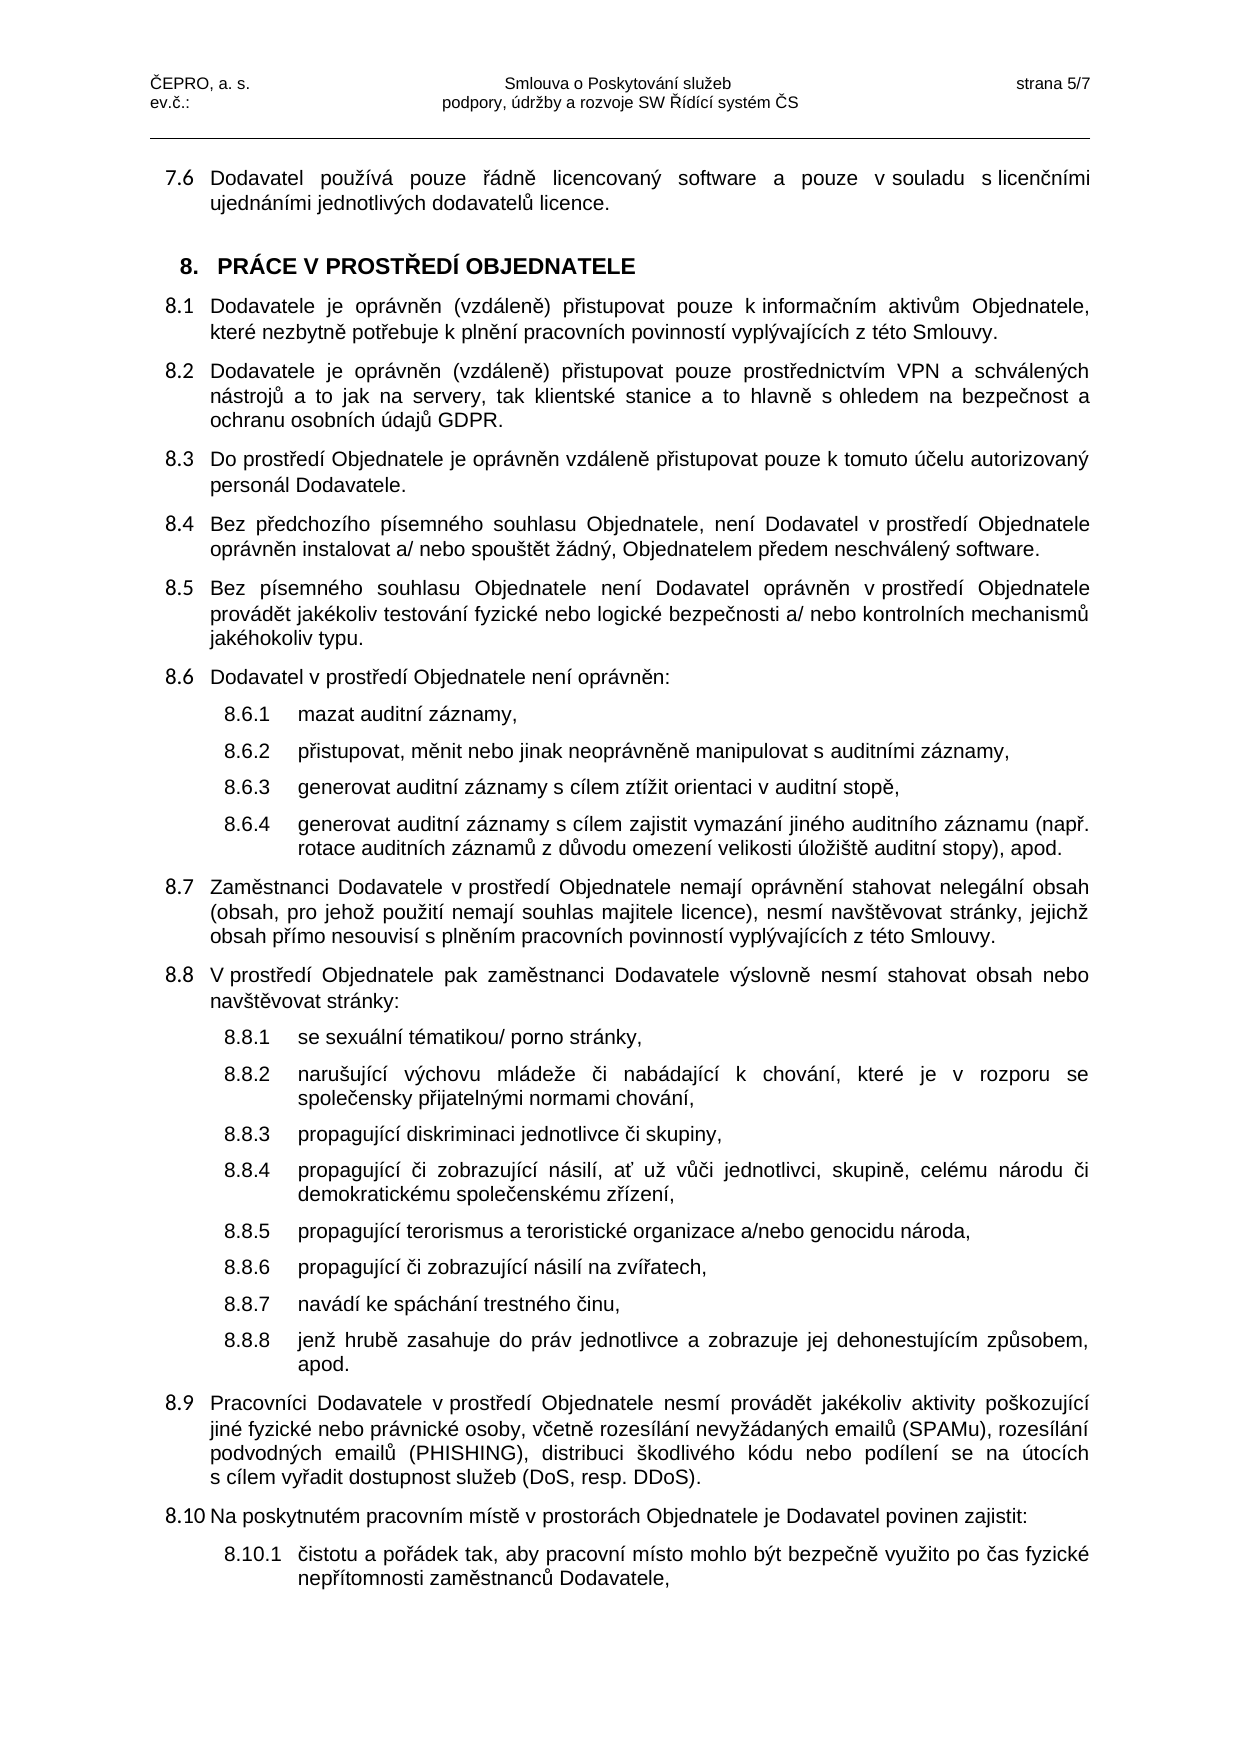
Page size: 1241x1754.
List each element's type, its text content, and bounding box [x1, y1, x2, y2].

list jenž hrubě zasahuje do práv jednotlivce a zobrazuje jej dehonestujícím způsobem, apod. [224, 1328, 1090, 1376]
list Dodavatele je oprávněn (vzdáleně) přistupovat pouze k informačním aktivům Objednatele, které nezbytně potřebuje k plnění pracovních povinností vyplývajících z této Smlouvy. [165, 291, 1090, 343]
list narušující výchovu mládeže či nabádající k chování, které je v rozporu se společensky přijatelnými normami chování, [224, 1061, 1090, 1109]
list přistupovat, měnit nebo jinak neoprávněně manipulovat s auditními záznamy, [224, 739, 1090, 763]
list Do prostředí Objednatele je oprávněn vzdáleně přistupovat pouze k tomuto účelu autorizovaný personál Dodavatele. [165, 444, 1090, 496]
list Bez písemného souhlasu Objednatele není Dodavatel oprávněn v prostředí Objednatele provádět jakékoliv testování fyzické nebo logické bezpečnosti a/ nebo kontrolních mechanismů jakéhokoliv typu. [165, 573, 1090, 649]
list Na poskytnutém pracovním místě v prostorách Objednatele je Dodavatel povinen zajistit: [165, 1501, 1090, 1529]
list propagující či zobrazující násilí, ať už vůči jednotlivci, skupině, celému národu či demokratickému společenskému zřízení, [224, 1158, 1090, 1206]
list Bez předchozího písemného souhlasu Objednatele, není Dodavatel v prostředí Objednatele oprávněn instalovat a/ nebo spouštět žádný, Objednatelem předem neschválený software. [165, 509, 1090, 561]
list Dodavatel používá pouze řádně licencovaný software a pouze v souladu s licenčními ujednáními jednotlivých dodavatelů licence. [165, 163, 1090, 215]
list generovat auditní záznamy s cílem ztížit orientaci v auditní stopě, [224, 775, 1090, 799]
list propagující diskriminaci jednotlivce či skupiny, [224, 1122, 1090, 1146]
list propagující či zobrazující násilí na zvířatech, [224, 1255, 1090, 1279]
list Pracovníci Dodavatele v prostředí Objednatele nesmí provádět jakékoliv aktivity poškozující jiné fyzické nebo právnické osoby, včetně rozesílání nevyžádaných emailů (SPAMu), rozesílání podvodných emailů (PHISHING), distribuci škodlivého kódu nebo podílení se na útocích s cílem vyřadit dostupnost služeb (DoS, resp. DDoS). [165, 1388, 1090, 1488]
list čistotu a pořádek tak, aby pracovní místo mohlo být bezpečně využito po čas fyzické nepřítomnosti zaměstnanců Dodavatele, [224, 1541, 1090, 1589]
list navádí ke spáchání trestného činu, [224, 1292, 1090, 1316]
list se sexuální tématikou/ porno stránky, [224, 1025, 1090, 1049]
list Zaměstnanci Dodavatele v prostředí Objednatele nemají oprávnění stahovat nelegální obsah (obsah, pro jehož použití nemají souhlas majitele licence), nesmí navštěvovat stránky, jejichž obsah přímo nesouvisí s plněním pracovních povinností vyplývajících z této Smlouvy. [165, 872, 1090, 948]
list Dodavatel v prostředí Objednatele není oprávněn: [165, 662, 1090, 690]
list V prostředí Objednatele pak zaměstnanci Dodavatele výslovně nesmí stahovat obsah nebo navštěvovat stránky: [165, 961, 1090, 1012]
list mazat auditní záznamy, [224, 702, 1090, 726]
list generovat auditní záznamy s cílem zajistit vymazání jiného auditního záznamu (např. rotace auditních záznamů z důvodu omezení velikosti úložiště auditní stopy), apod. [224, 812, 1090, 859]
list Dodavatele je oprávněn (vzdáleně) přistupovat pouze prostřednictvím VPN a schválených nástrojů a to jak na servery, tak klientské stanice a to hlavně s ohledem na bezpečnost a ochranu osobních údajů GDPR. [165, 356, 1090, 432]
list propagující terorismus a teroristické organizace a/nebo genocidu národa, [224, 1219, 1090, 1243]
subtitle Práce v prostředí Objednatele [179, 253, 1090, 279]
